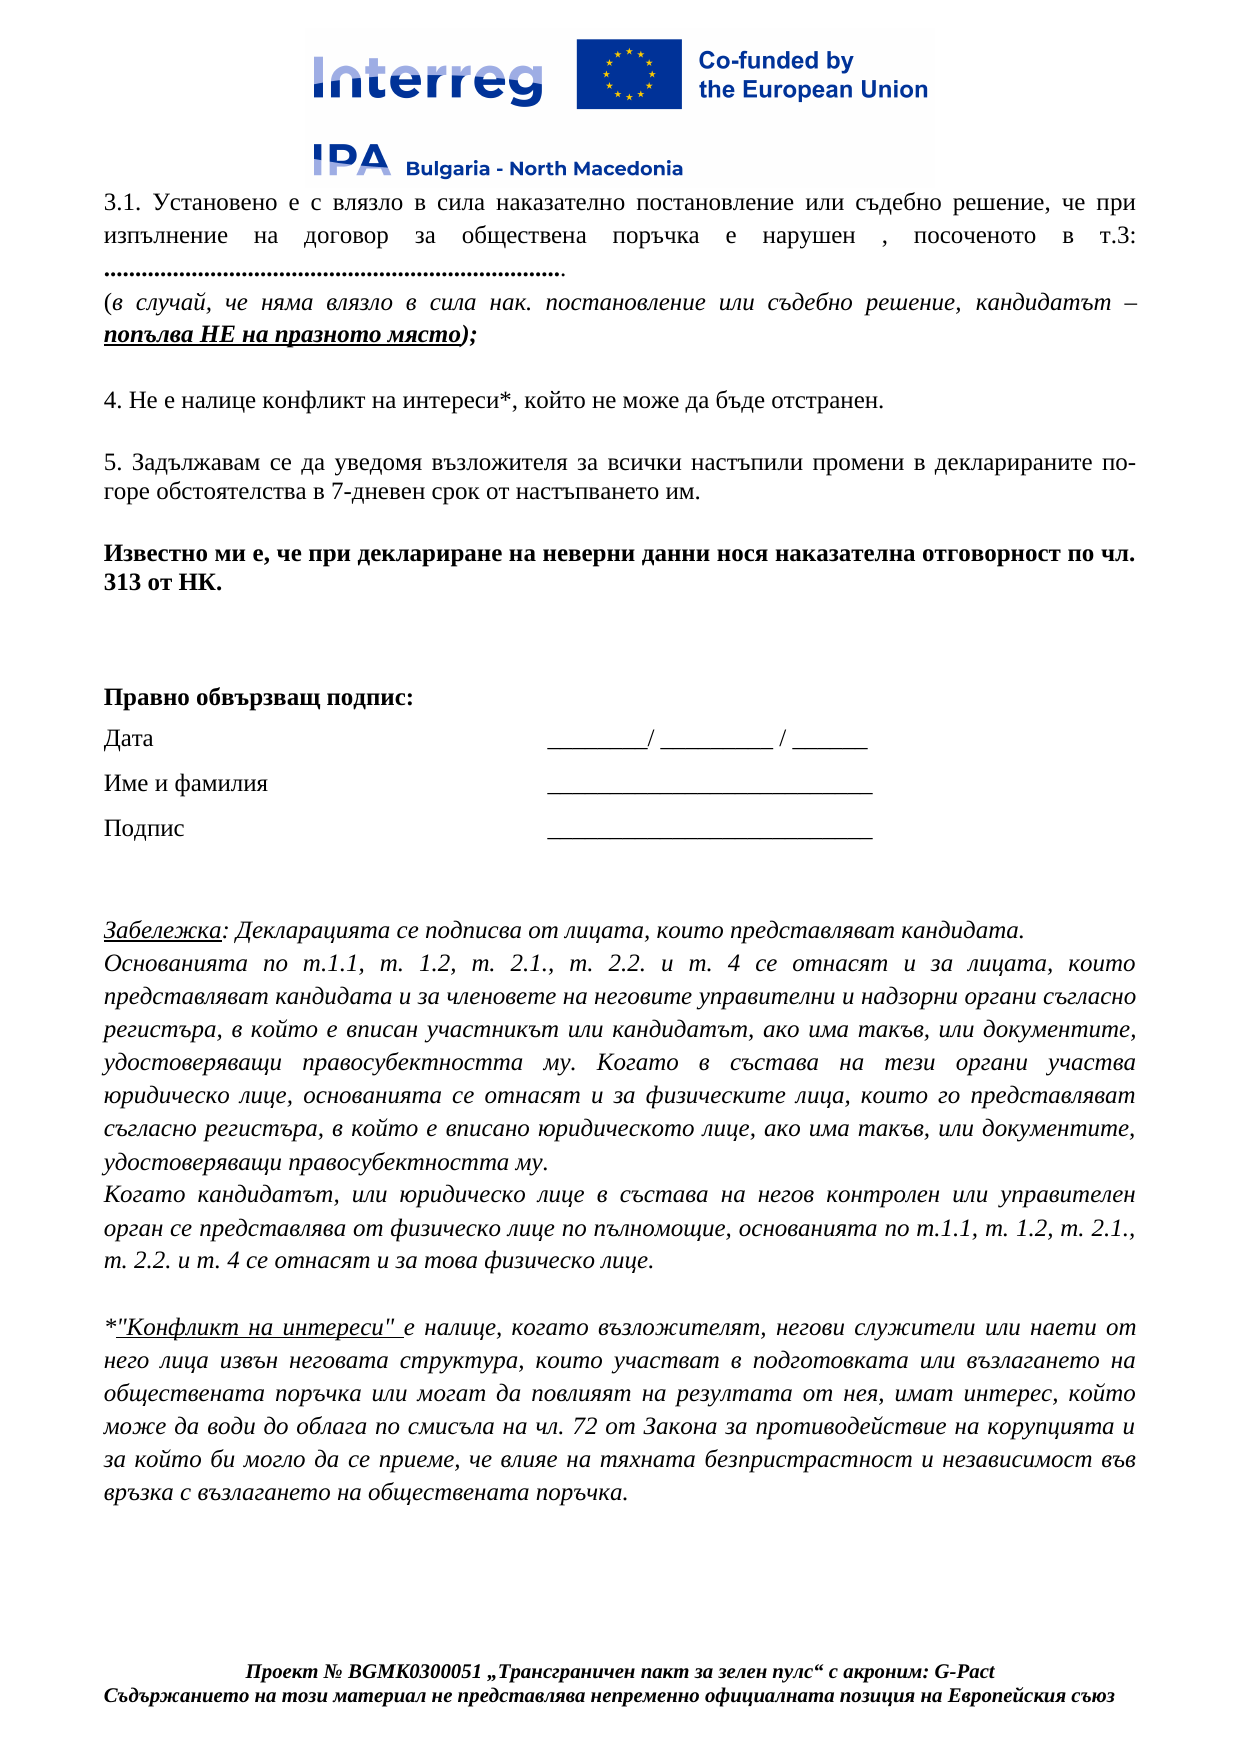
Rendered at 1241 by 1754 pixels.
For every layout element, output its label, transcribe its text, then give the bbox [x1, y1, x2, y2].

text Основанията по т.1.1, т. 1.2, т. 2.1., т. 2.2. и т. 4 се отнасят и за лицата, които представляват кандидата и за членовете на неговите управителни и надзорни органи съгласно регистъра, в който е вписан участникът или кандидатът, ако има такъв, или документите, удостоверяващи правосубектността му. Когато в състава на тези органи участва юридическо лице, основанията се отнасят и за физическите лица, които го представляват съгласно регистъра, в който е вписано юридическото лице, ако има такъв, или документите, удостоверяващи правосубектността му. [103, 948, 1137, 1175]
table_cell Име и фамилия Подпис [92, 768, 536, 859]
table_header Дата [92, 723, 536, 768]
table_cell __________________________ __________________________ [536, 768, 1060, 859]
text 5. Задължавам се да уведомя възложителя за всички настъпили промени в декларираните по-горе обстоятелства в 7-дневен срок от настъпването им. [103, 447, 1137, 505]
text Когато кандидатът, или юридическо лице в състава на негов контролен или управителен орган се представлява от физическо лице по пълномощие, основанията по т.1.1, т. 1.2, т. 2.1., т. 2.2. и т. 4 се отнасят и за това физическо лице. [103, 1179, 1137, 1274]
table_header ________/ _________ / ______ [536, 723, 1060, 768]
text *"Конфликт на интереси" е налице, когато възложителят, негови служители или наети от него лица извън неговата структура, които участват в подготовката или възлагането на обществената поръчка или могат да повлияят на резултата от нея, имат интерес, който може да води до облага по смисъла на чл. 72 от Закона за противодействие на корупцията и за който би могло да се приеме, че влияе на тяхната безпристрастност и независимост във връзка с възлагането на обществената поръчка. [103, 1312, 1137, 1506]
text 4. Не е налице конфликт на интереси*, който не може да бъде отстранен. [103, 386, 1137, 414]
text 3.1. Установено е с влязло в сила наказателно постановление или съдебно решение, че при изпълнение на договор за обществена поръчка е нарушен , посоченото в т.3: .......................................................................... [103, 187, 1137, 282]
text Правно обвързващ подпис: [103, 682, 1137, 710]
text Известно ми е, че при деклариране на неверни данни нося наказателна отговорност по чл. 313 от НК. [103, 538, 1137, 595]
text (в случай, че няма влязло в сила нак. постановление или съдебно решение, кандидатът – попълва НЕ на празното място); [103, 287, 1137, 348]
text Забележка: Декларацията се подписва от лицата, които представляват кандидата. [103, 915, 1137, 944]
picture [305, 28, 936, 188]
